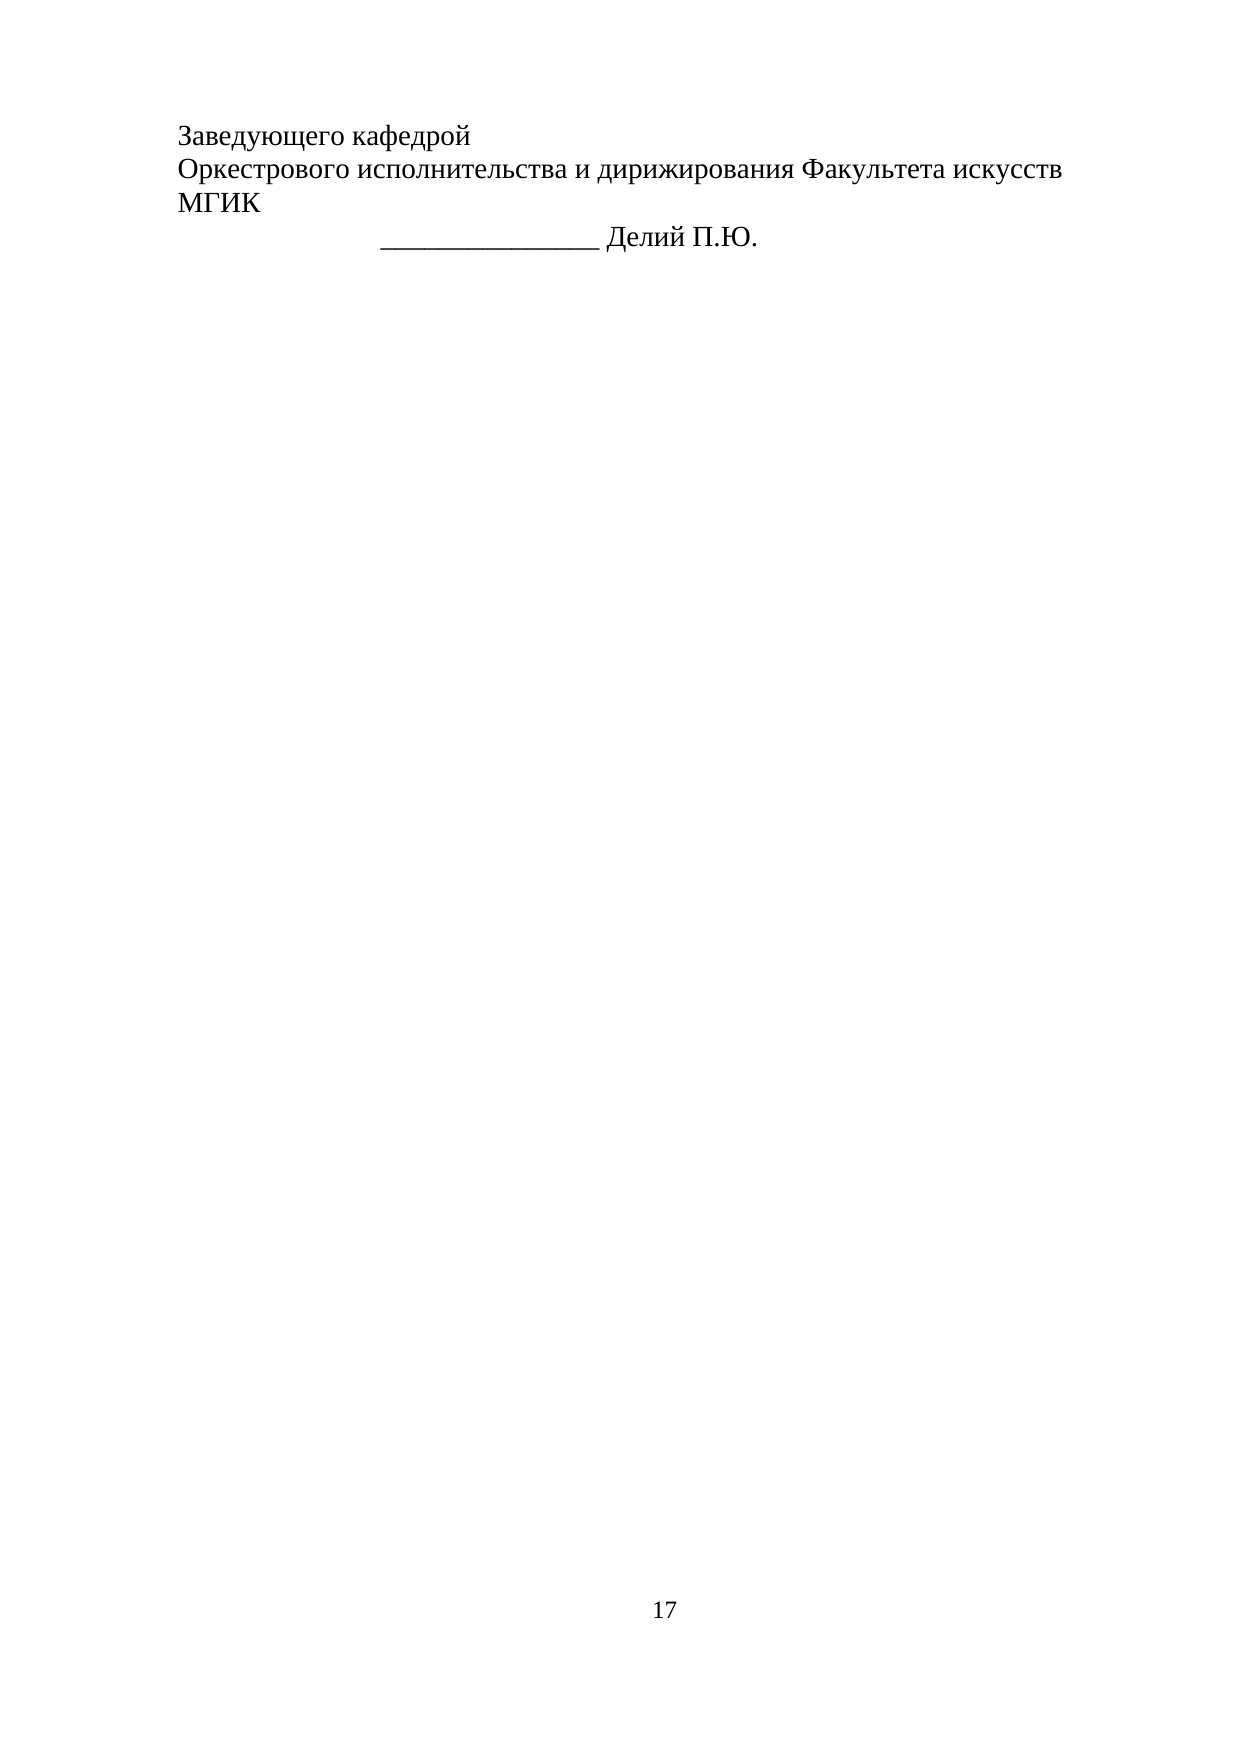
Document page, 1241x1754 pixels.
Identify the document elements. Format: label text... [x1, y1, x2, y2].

text Заведующего кафедрой Оркестрового исполнительства и дирижирования Факультета искусств МГИК _______________ Делий П.Ю. [177, 118, 1152, 252]
